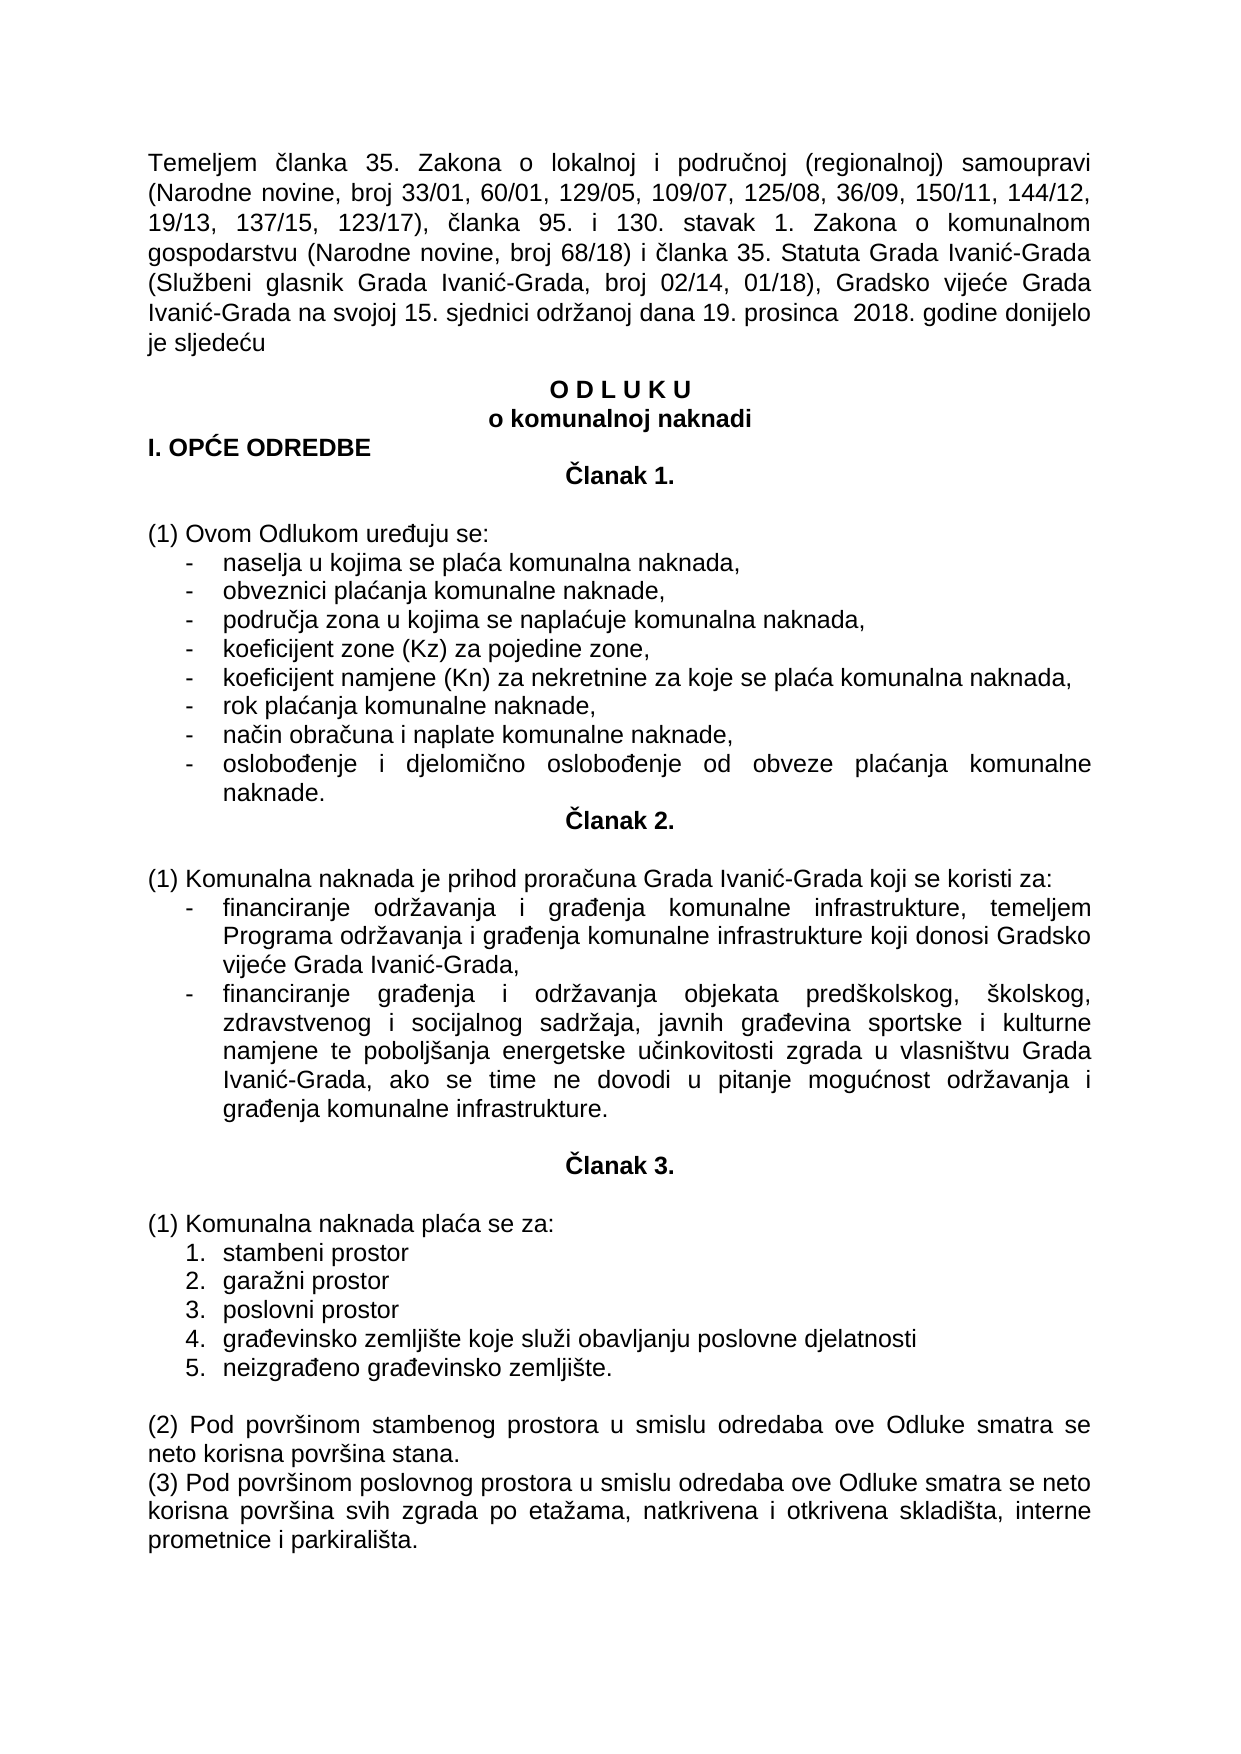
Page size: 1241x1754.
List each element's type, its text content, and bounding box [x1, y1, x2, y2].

list garažni prostor [185, 1266, 1093, 1295]
list oslobođenje i djelomično oslobođenje od obveze plaćanja komunalne naknade. [185, 749, 1093, 806]
list građevinsko zemljište koje služi obavljanju poslovne djelatnosti [185, 1324, 1093, 1352]
text (1) Komunalna naknada je prihod proračuna Grada Ivanić-Grada koji se koristi za: [148, 864, 1093, 892]
text Temeljem članka 35. Zakona o lokalnoj i područnoj (regionalnoj) samoupravi (Narodne novine, broj 33/01, 60/01, 129/05, 109/07, 125/08, 36/09, 150/11, 144/12, 19/13, 137/15, 123/17), članka 95. i 130. stavak 1. Zakona o komunalnom gospodarstvu (Narodne novine, broj 68/18) i članka 35. Statuta Grada Ivanić-Grada (Službeni glasnik Grada Ivanić-Grada, broj 02/14, 01/18), Gradsko vijeće Grada Ivanić-Grada na svojoj 15. sjednici održanoj dana 19. prosinca 2018. godine donijelo je sljedeću [148, 148, 1093, 357]
text I. OPĆE ODREDBE [148, 432, 1093, 461]
list naselja u kojima se plaća komunalna naknada, [185, 547, 1093, 576]
text o komunalnoj naknadi [148, 404, 1093, 432]
list koeficijent namjene (Kn) za nekretnine za koje se plaća komunalna naknada, [185, 662, 1093, 691]
list rok plaćanja komunalne naknade, [185, 691, 1093, 720]
text Članak 1. [148, 461, 1093, 490]
list način obračuna i naplate komunalne naknade, [185, 720, 1093, 749]
list poslovni prostor [185, 1295, 1093, 1324]
list područja zona u kojima se naplaćuje komunalna naknada, [185, 605, 1093, 634]
text (1) Komunalna naknada plaća se za: [148, 1209, 1093, 1237]
text Članak 2. [148, 806, 1093, 835]
list neizgrađeno građevinsko zemljište. [185, 1352, 1093, 1381]
text O D L U K U [148, 375, 1093, 404]
text Članak 3. [148, 1151, 1093, 1180]
text (1) Ovom Odlukom uređuju se: [148, 519, 1093, 547]
text (3) Pod površinom poslovnog prostora u smislu odredaba ove Odluke smatra se neto korisna površina svih zgrada po etažama, natkrivena i otkrivena skladišta, interne prometnice i parkirališta. [148, 1467, 1093, 1554]
list koeficijent zone (Kz) za pojedine zone, [185, 634, 1093, 662]
text (2) Pod površinom stambenog prostora u smislu odredaba ove Odluke smatra se neto korisna površina stana. [148, 1410, 1093, 1467]
list financiranje održavanja i građenja komunalne infrastrukture, temeljem Programa održavanja i građenja komunalne infrastrukture koji donosi Gradsko vijeće Grada Ivanić-Grada, [185, 892, 1093, 979]
list financiranje građenja i održavanja objekata predškolskog, školskog, zdravstvenog i socijalnog sadržaja, javnih građevina sportske i kulturne namjene te poboljšanja energetske učinkovitosti zgrada u vlasništvu Grada Ivanić-Grada, ako se time ne dovodi u pitanje mogućnost održavanja i građenja komunalne infrastrukture. [185, 979, 1093, 1122]
list obveznici plaćanja komunalne naknade, [185, 576, 1093, 605]
list stambeni prostor [185, 1237, 1093, 1266]
